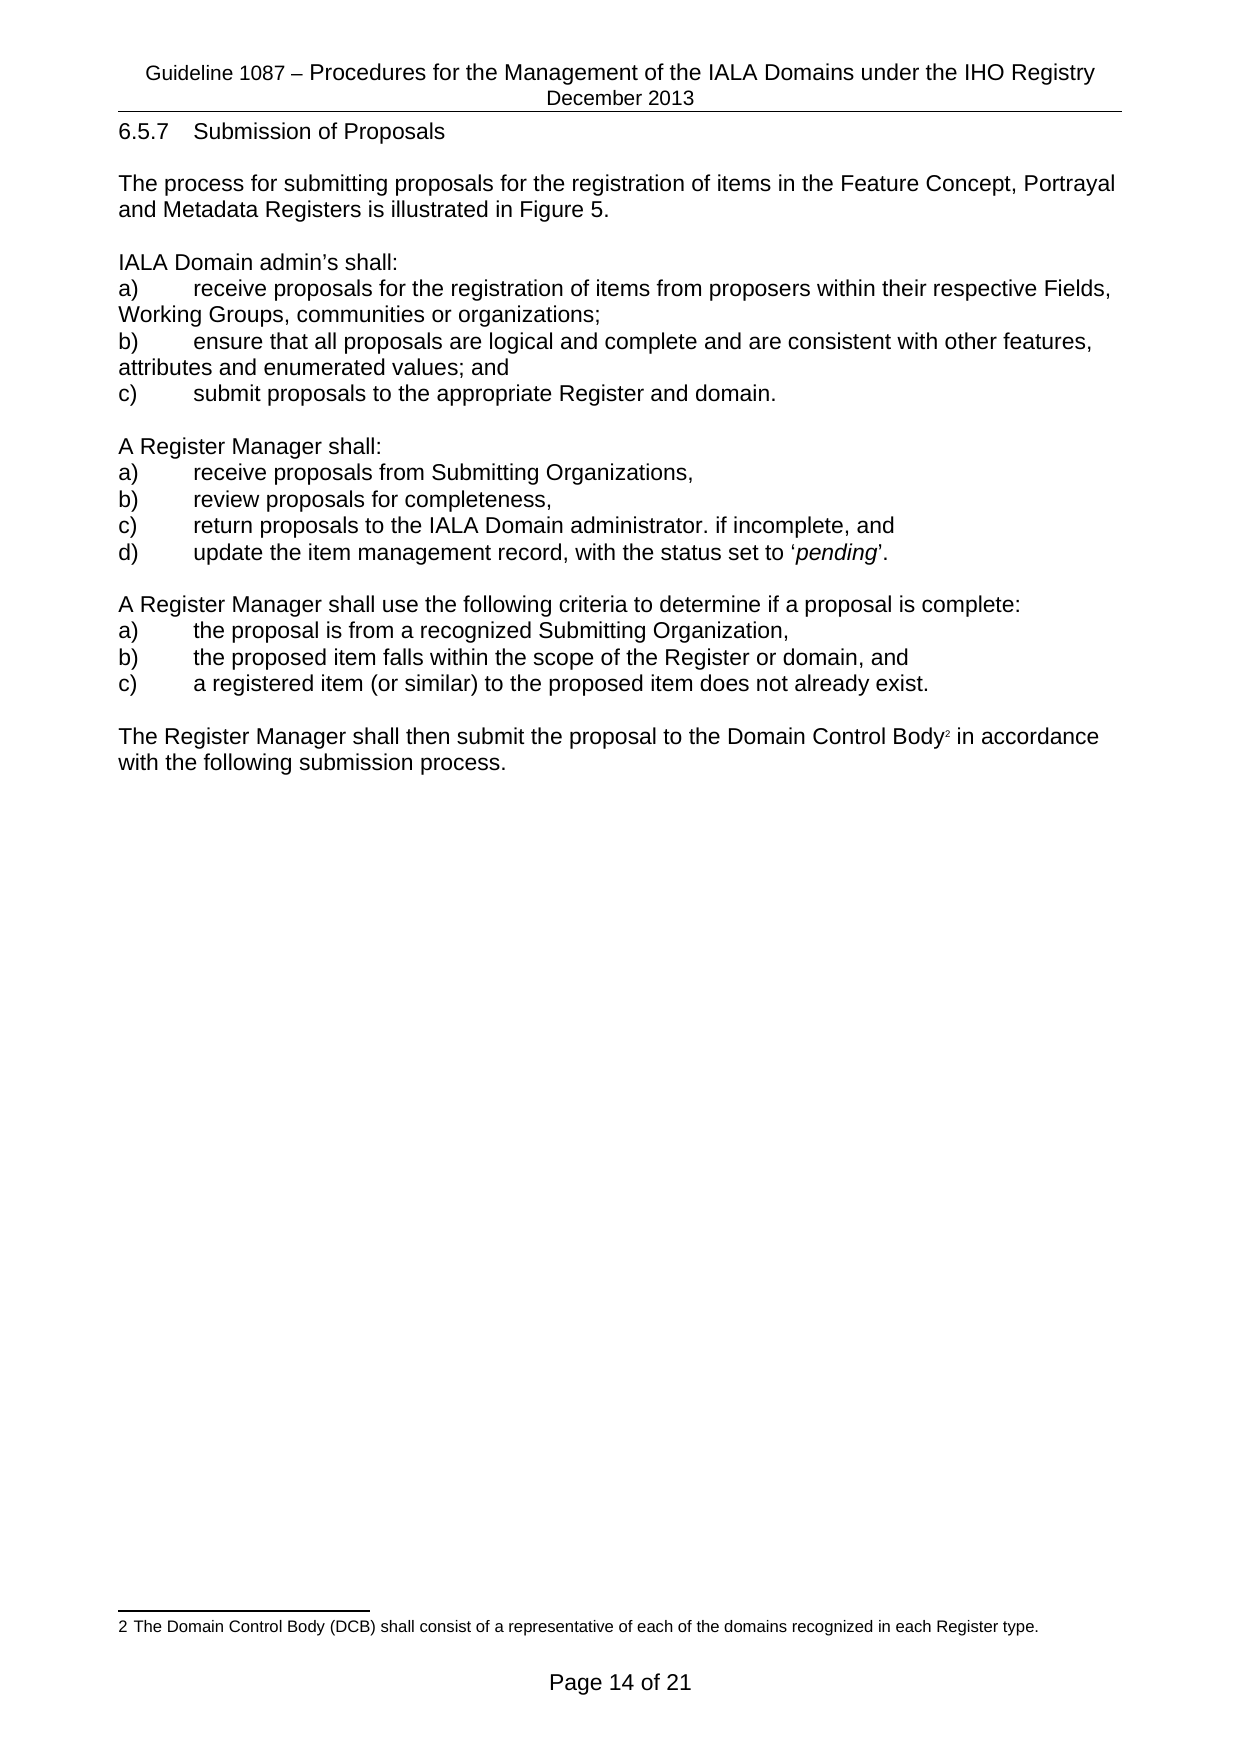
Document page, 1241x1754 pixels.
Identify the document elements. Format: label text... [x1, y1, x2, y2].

text c) a registered item (or similar) to the proposed item does not already exist. [118, 670, 1122, 697]
text b) the proposed item falls within the scope of the Register or domain, and [118, 644, 1122, 670]
text c) return proposals to the IALA Domain administrator. if incomplete, and [118, 512, 1122, 538]
text The process for submitting proposals for the registration of items in the Feature Concept, Portrayal and Metadata Registers is illustrated in Figure 5. [118, 169, 1122, 222]
text A Register Manager shall: [118, 433, 1122, 459]
subtitle Submission of Proposals [118, 118, 1122, 144]
text c) submit proposals to the appropriate Register and domain. [118, 380, 1122, 407]
text d) update the item management record, with the status set to ‘pending’. [118, 538, 1122, 565]
text a) receive proposals from Submitting Organizations, [118, 459, 1122, 486]
text The Register Manager shall then submit the proposal to the Domain Control Body in accordance with the following submission process. [118, 723, 1122, 776]
text a) receive proposals for the registration of items from proposers within their respective Fields, Working Groups, communities or organizations; [118, 275, 1122, 328]
text IALA Domain admin’s shall: [118, 248, 1122, 275]
text A Register Manager shall use the following criteria to determine if a proposal is complete: [118, 591, 1122, 617]
text a) the proposal is from a recognized Submitting Organization, [118, 617, 1122, 644]
text b) ensure that all proposals are logical and complete and are consistent with other features, attributes and enumerated values; and [118, 328, 1122, 380]
text b) review proposals for completeness, [118, 486, 1122, 512]
